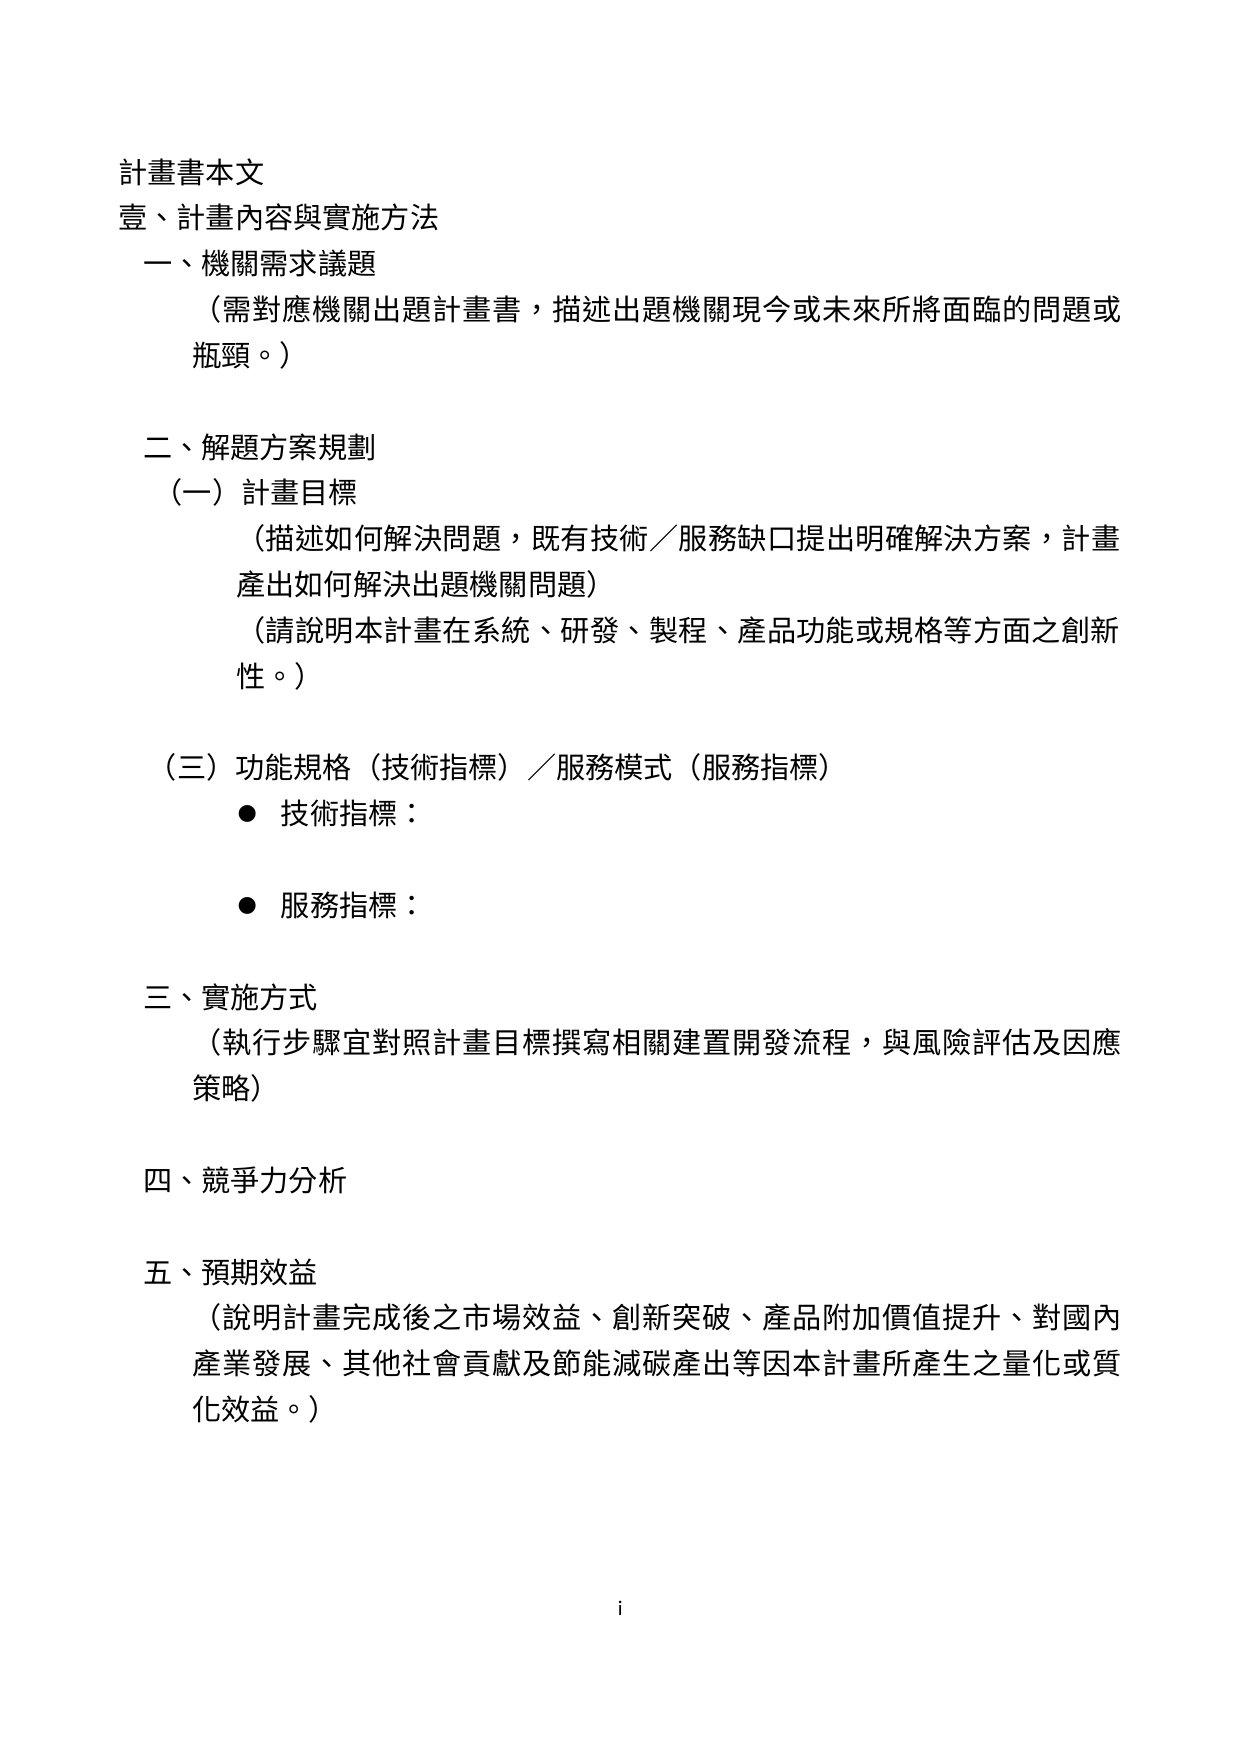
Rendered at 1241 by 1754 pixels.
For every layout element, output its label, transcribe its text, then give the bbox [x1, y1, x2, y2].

list 技術指標： [236, 788, 1122, 834]
text 三、實施方式 [143, 971, 1122, 1017]
text （描述如何解決問題，既有技術∕服務缺口提出明確解決方案，計畫產出如何解決出題機關問題） [236, 513, 1122, 605]
text （請說明本計畫在系統、研發、製程、產品功能或規格等方面之創新性。） [236, 605, 1122, 696]
text （執行步驟宜對照計畫目標撰寫相關建置開發流程，與風險評估及因應策略） [192, 1017, 1122, 1109]
text （三）功能規格（技術指標）／服務模式（服務指標） [148, 742, 1122, 788]
text （一）計畫目標 [153, 467, 1122, 513]
text 計畫書本文 [118, 150, 1122, 192]
text 四、競爭力分析 [143, 1155, 1122, 1201]
text 一、機關需求議題 [143, 238, 1122, 284]
text 五、預期效益 [143, 1246, 1122, 1292]
text 壹、計畫內容與實施方法 [118, 192, 1122, 238]
text （需對應機關出題計畫書，描述出題機關現今或未來所將面臨的問題或瓶頸。） [192, 284, 1122, 376]
text 二、解題方案規劃 [143, 421, 1122, 467]
text （說明計畫完成後之市場效益、創新突破、產品附加價值提升、對國內產業發展、其他社會貢獻及節能減碳產出等因本計畫所產生之量化或質化效益。） [192, 1292, 1122, 1430]
list 服務指標： [236, 880, 1122, 926]
